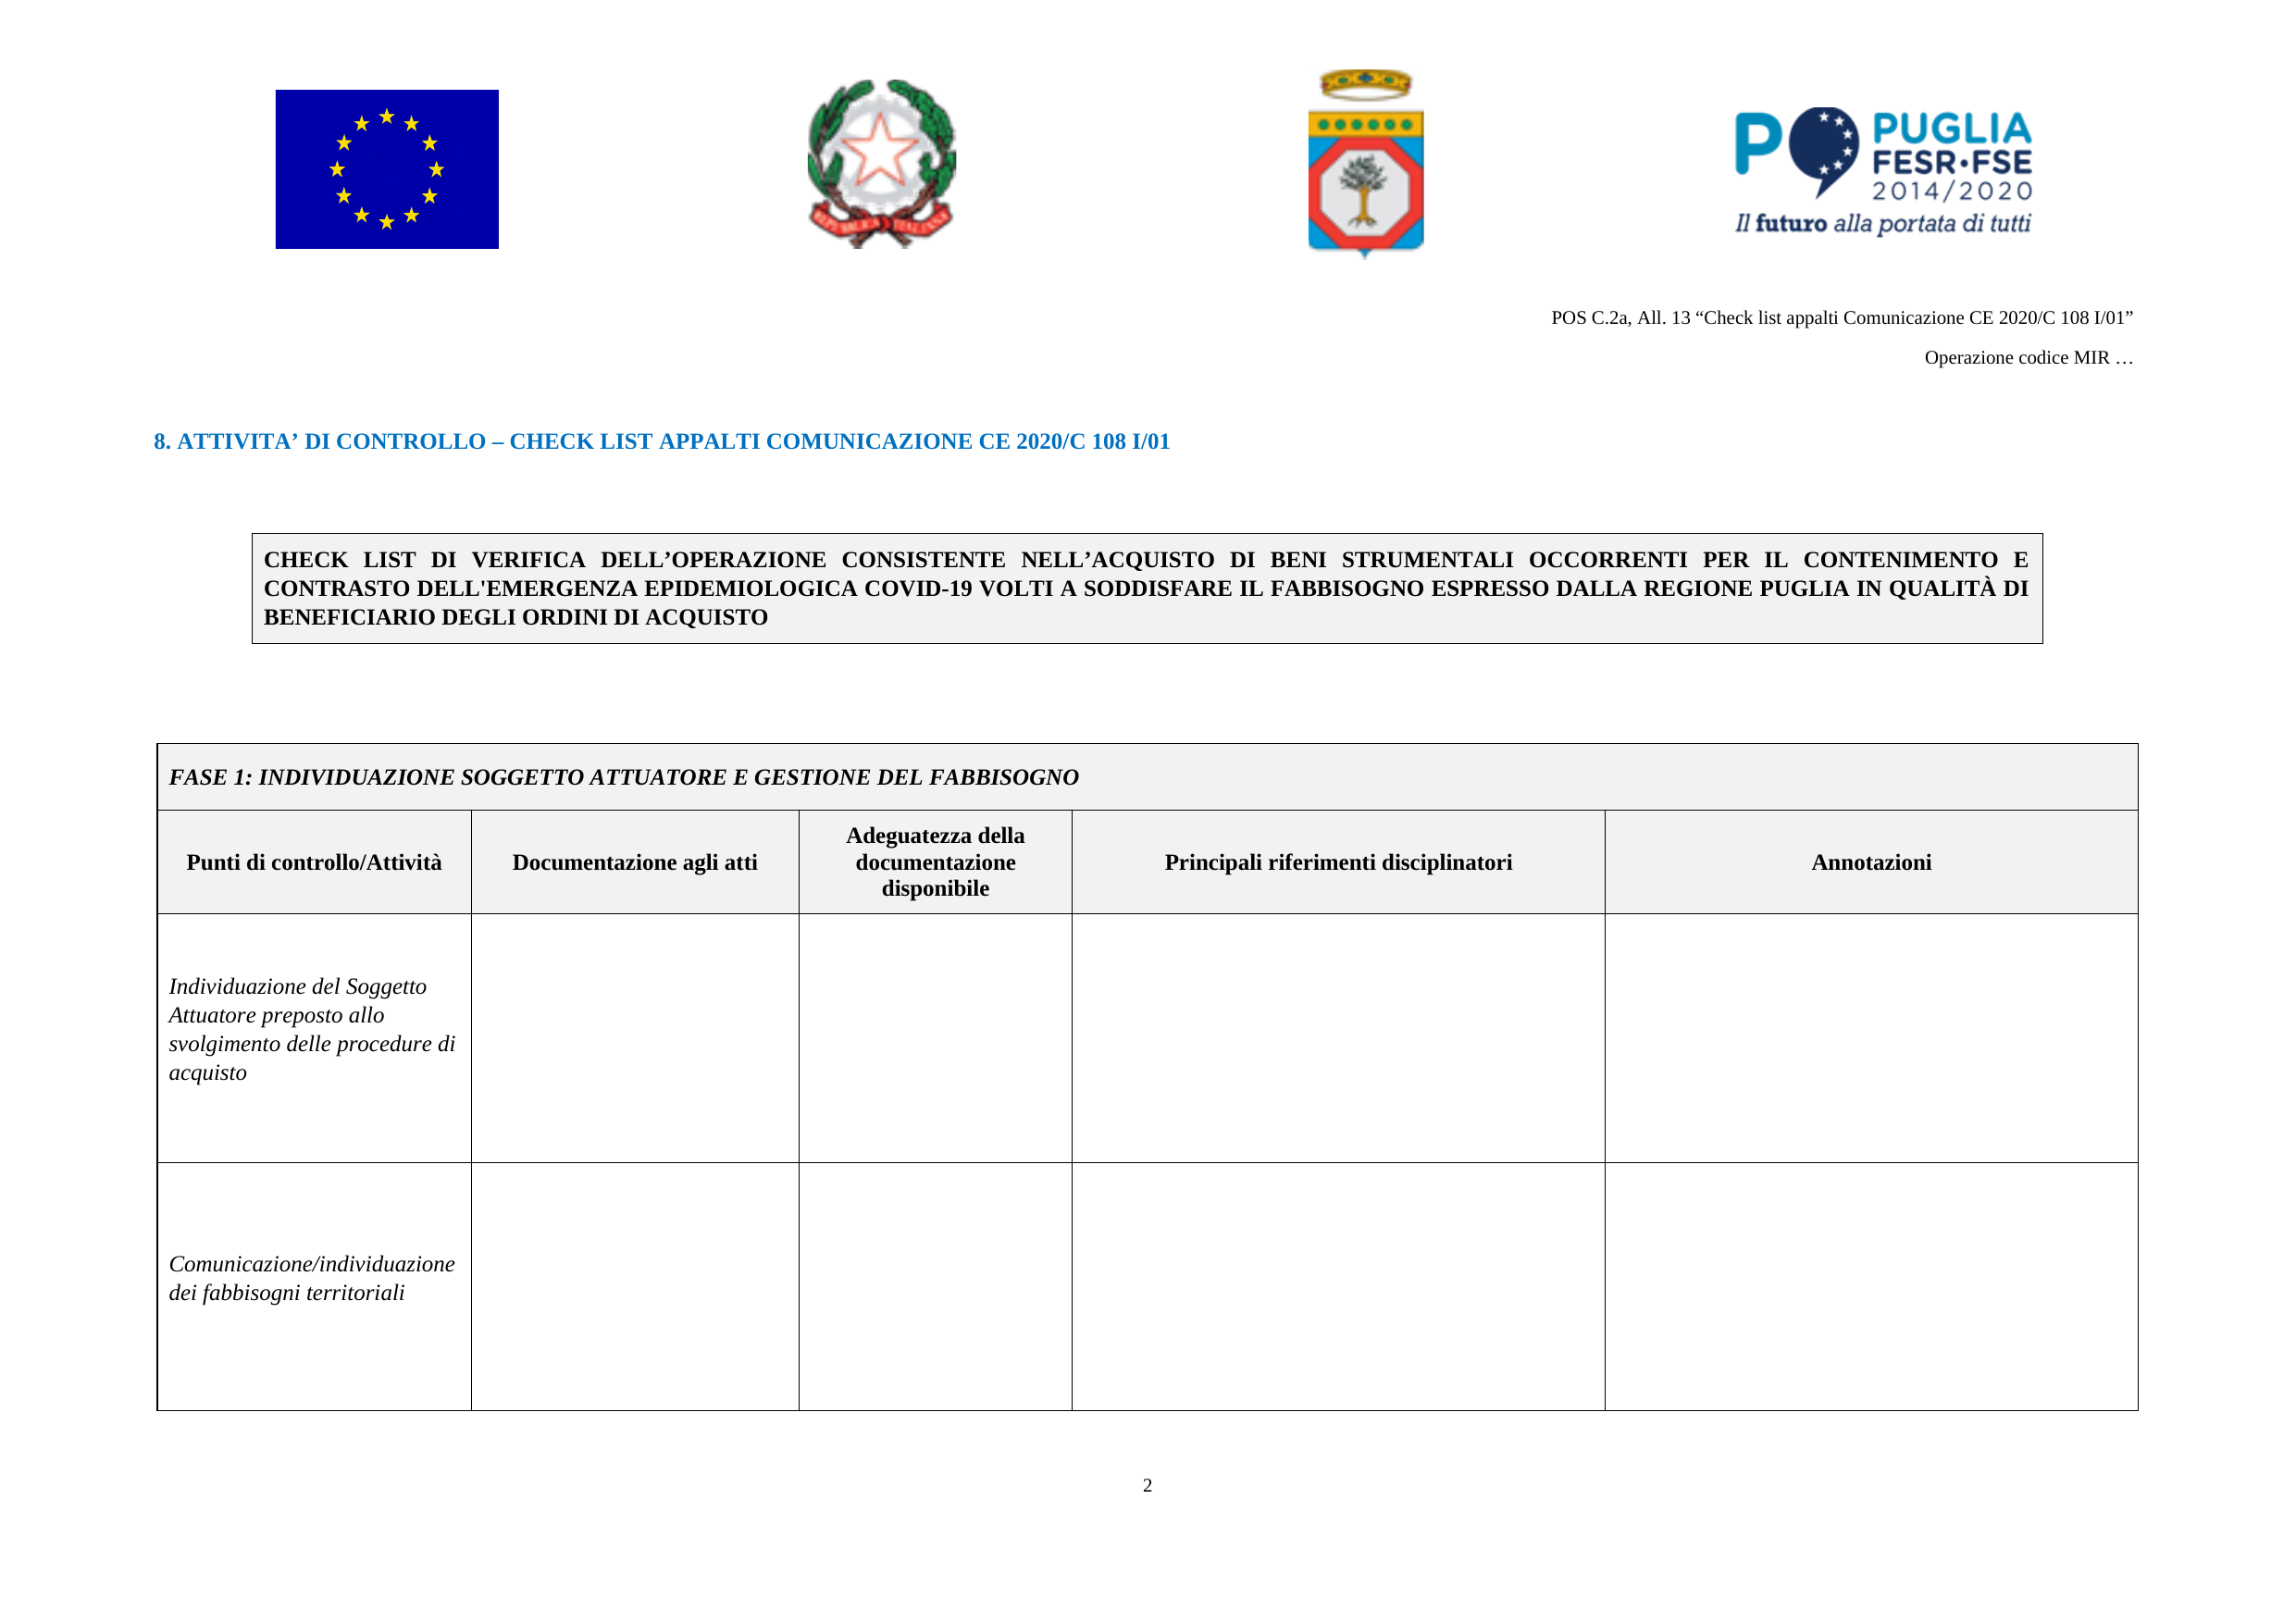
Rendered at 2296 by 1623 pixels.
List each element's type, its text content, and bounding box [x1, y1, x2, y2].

table_cell Individuazione del Soggetto Attuatore preposto allo svolgimento delle procedure di acquisto [158, 914, 471, 1162]
table_cell Comunicazione/individuazione dei fabbisogni territoriali [158, 1163, 471, 1410]
table_cell [1606, 1163, 2138, 1410]
subtitle 8. ATTIVITA’ DI CONTROLLO – CHECK LIST APPALTI COMUNICAZIONE CE 2020/C 108 I/01 [154, 427, 2238, 454]
table_header CHECK LIST DI VERIFICA DELL’OPERAZIONE CONSISTENTE NELL’ACQUISTO DI BENI STRUMENTALI OCCORRENTI PER IL CONTENIMENTO E CONTRASTO DELL'EMERGENZA EPIDEMIOLOGICA COVID-19 VOLTI A SODDISFARE IL FABBISOGNO ESPRESSO DALLA REGIONE PUGLIA IN QUALITÀ DI BENEFICIARIO DEGLI ORDINI DI ACQUISTO [253, 534, 2042, 643]
table_cell [472, 914, 799, 1162]
picture [1719, 107, 2045, 249]
table_cell [800, 1163, 1072, 1410]
table_cell Annotazioni [1606, 811, 2138, 913]
table_cell [472, 1163, 799, 1410]
table_cell [800, 914, 1072, 1162]
table_cell Documentazione agli atti [472, 811, 799, 913]
table_header FASE 1: INDIVIDUAZIONE SOGGETTO ATTUATORE E GESTIONE DEL FABBISOGNO [158, 744, 2138, 809]
table_cell Punti di controllo/Attività [158, 811, 471, 913]
picture [275, 90, 499, 249]
table_cell Principali riferimenti disciplinatori [1073, 811, 1605, 913]
table_cell Adeguatezza della documentazione disponibile [800, 811, 1072, 913]
picture [807, 80, 957, 249]
picture [1308, 69, 1424, 260]
table_cell [1073, 1163, 1605, 1410]
table_cell [1073, 914, 1605, 1162]
table_cell [1606, 914, 2138, 1162]
